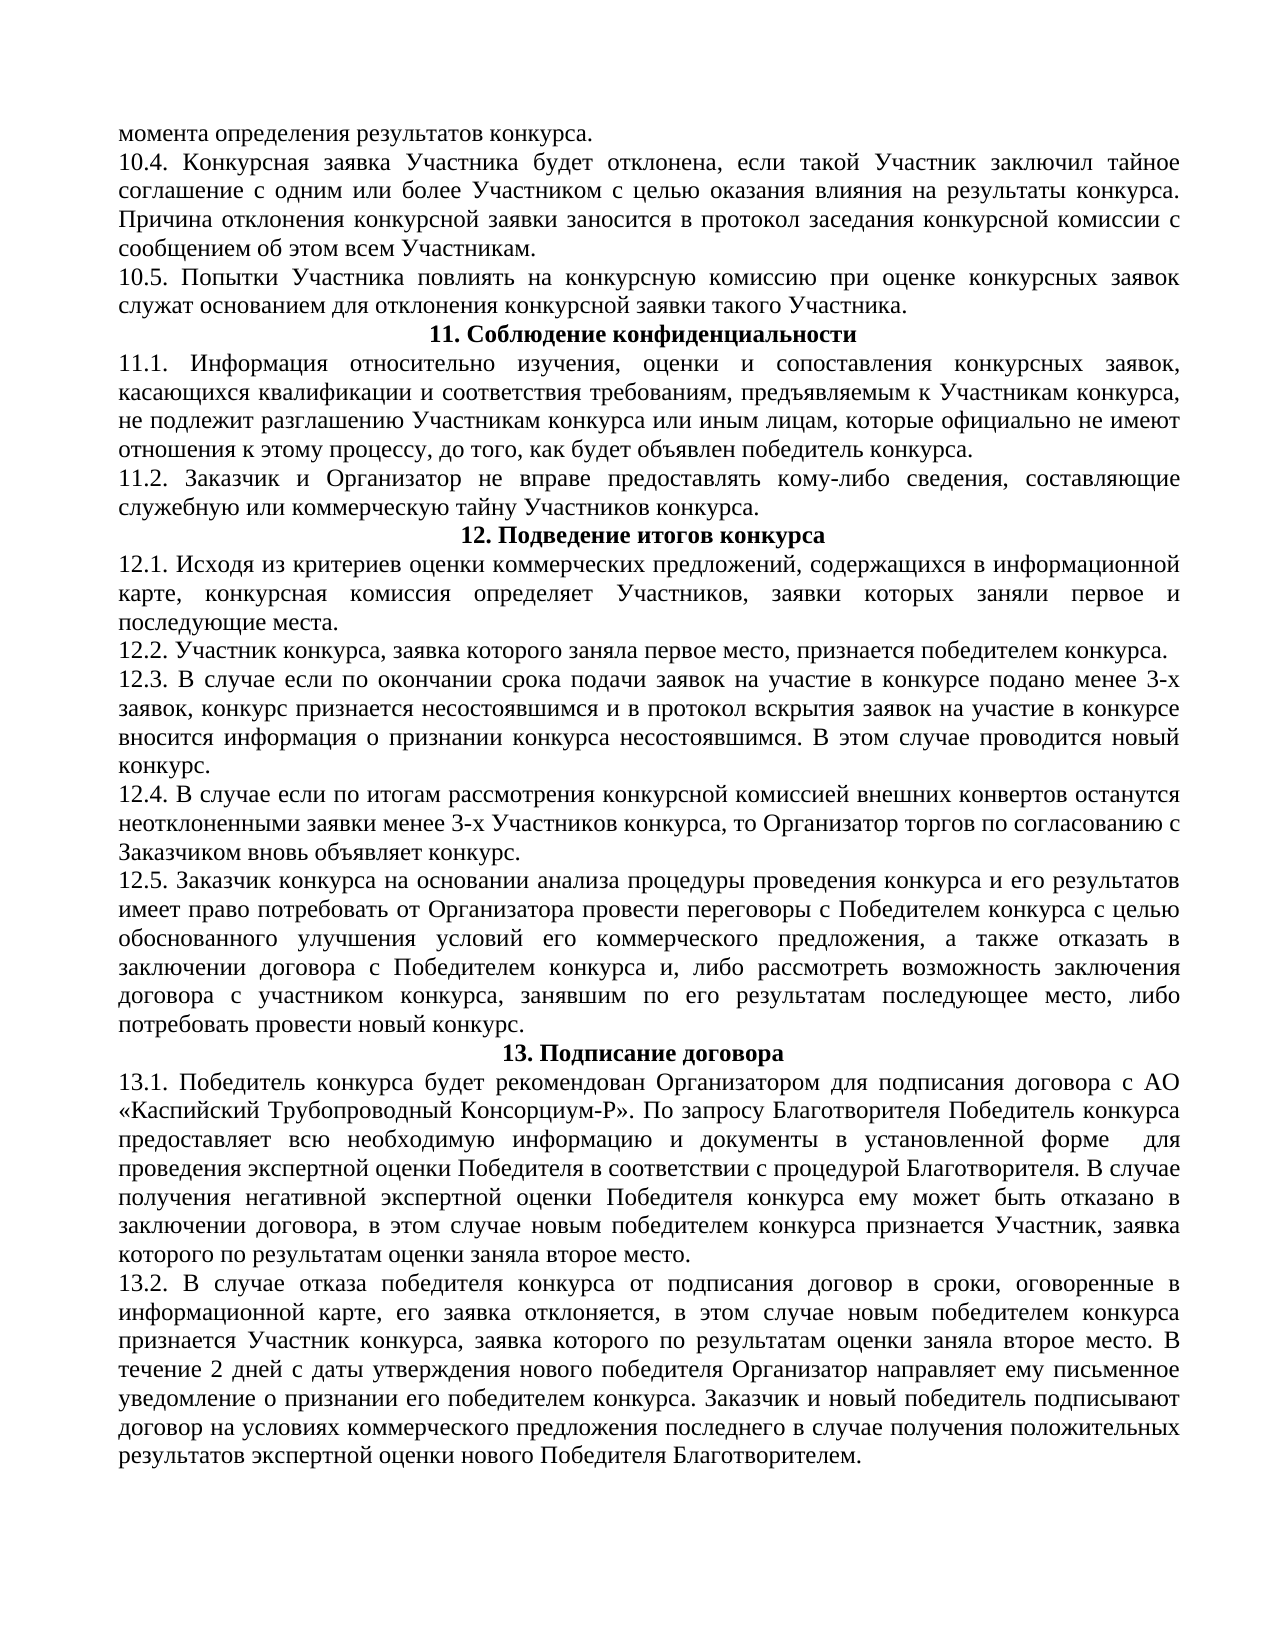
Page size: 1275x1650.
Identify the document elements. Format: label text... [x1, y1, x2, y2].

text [118, 118, 1181, 147]
text 12.4. В случае если по итогам рассмотрения конкурсной комиссией внешних конвертов останутся неотклоненными заявки менее 3-х Участников конкурса, то Организатор торгов по согласованию с Заказчиком вновь объявляет конкурс. [118, 779, 1181, 866]
text 13.1. Победитель конкурса будет рекомендован Организатором для подписания договора с АО «Каспийский Трубопроводный Консорциум-Р». По запросу Благотворителя Победитель конкурса предоставляет всю необходимую информацию и документы в установленной форме для проведения экспертной оценки Победителя в соответствии с процедурой Благотворителя. В случае получения негативной экспертной оценки Победителя конкурса ему может быть отказано в заключении договора, в этом случае новым победителем конкурса признается Участник, заявка которого по результатам оценки заняла второе место. [118, 1067, 1181, 1268]
text 10.4. Конкурсная заявка Участника будет отклонена, если такой Участник заключил тайное соглашение с одним или более Участником с целью оказания влияния на результаты конкурса. Причина отклонения конкурсной заявки заносится в протокол заседания конкурсной комиссии с сообщением об этом всем Участникам. [118, 147, 1181, 262]
text 11.1. Информация относительно изучения, оценки и сопоставления конкурсных заявок, касающихся квалификации и соответствия требованиям, предъявляемым к Участникам конкурса, не подлежит разглашению Участникам конкурса или иным лицам, которые официально не имеют отношения к этому процессу, до того, как будет объявлен победитель конкурса. [118, 348, 1181, 463]
text 12.2. Участник конкурса, заявка которого заняла первое место, признается победителем конкурса. [118, 636, 1181, 664]
text 12.5. Заказчик конкурса на основании анализа процедуры проведения конкурса и его результатов имеет право потребовать от Организатора провести переговоры с Победителем конкурса с целью обоснованного улучшения условий его коммерческого предложения, а также отказать в заключении договора с Победителем конкурса и, либо рассмотреть возможность заключения договора с участником конкурса, занявшим по его результатам последующее место, либо потребовать провести новый конкурс. [118, 866, 1181, 1038]
text 12.3. В случае если по окончании срока подачи заявок на участие в конкурсе подано менее 3-х заявок, конкурс признается несостоявшимся и в протокол вскрытия заявок на участие в конкурсе вносится информация о признании конкурса несостоявшимся. В этом случае проводится новый конкурс. [118, 664, 1181, 779]
text 12.1. Исходя из критериев оценки коммерческих предложений, содержащихся в информационной карте, конкурсная комиссия определяет Участников, заявки которых заняли первое и последующие места. [118, 549, 1181, 636]
text 13.2. В случае отказа победителя конкурса от подписания договор в сроки, оговоренные в информационной карте, его заявка отклоняется, в этом случае новым победителем конкурса признается Участник конкурса, заявка которого по результатам оценки заняла второе место. В течение 2 дней с даты утверждения нового победителя Организатор направляет ему письменное уведомление о признании его победителем конкурса. Заказчик и новый победитель подписывают договор на условиях коммерческого предложения последнего в случае получения положительных результатов экспертной оценки нового Победителя Благотворителем. [118, 1268, 1181, 1469]
text 10.5. Попытки Участника повлиять на конкурсную комиссию при оценке конкурсных заявок служат основанием для отклонения конкурсной заявки такого Участника. [118, 262, 1181, 319]
text 11.2. Заказчик и Организатор не вправе предоставлять кому-либо сведения, составляющие служебную или коммерческую тайну Участников конкурса. [118, 463, 1181, 521]
text 11. Соблюдение конфиденциальности [29, 319, 1181, 348]
text 13. Подписание договора [29, 1038, 1181, 1067]
text 12. Подведение итогов конкурса [29, 521, 1181, 549]
